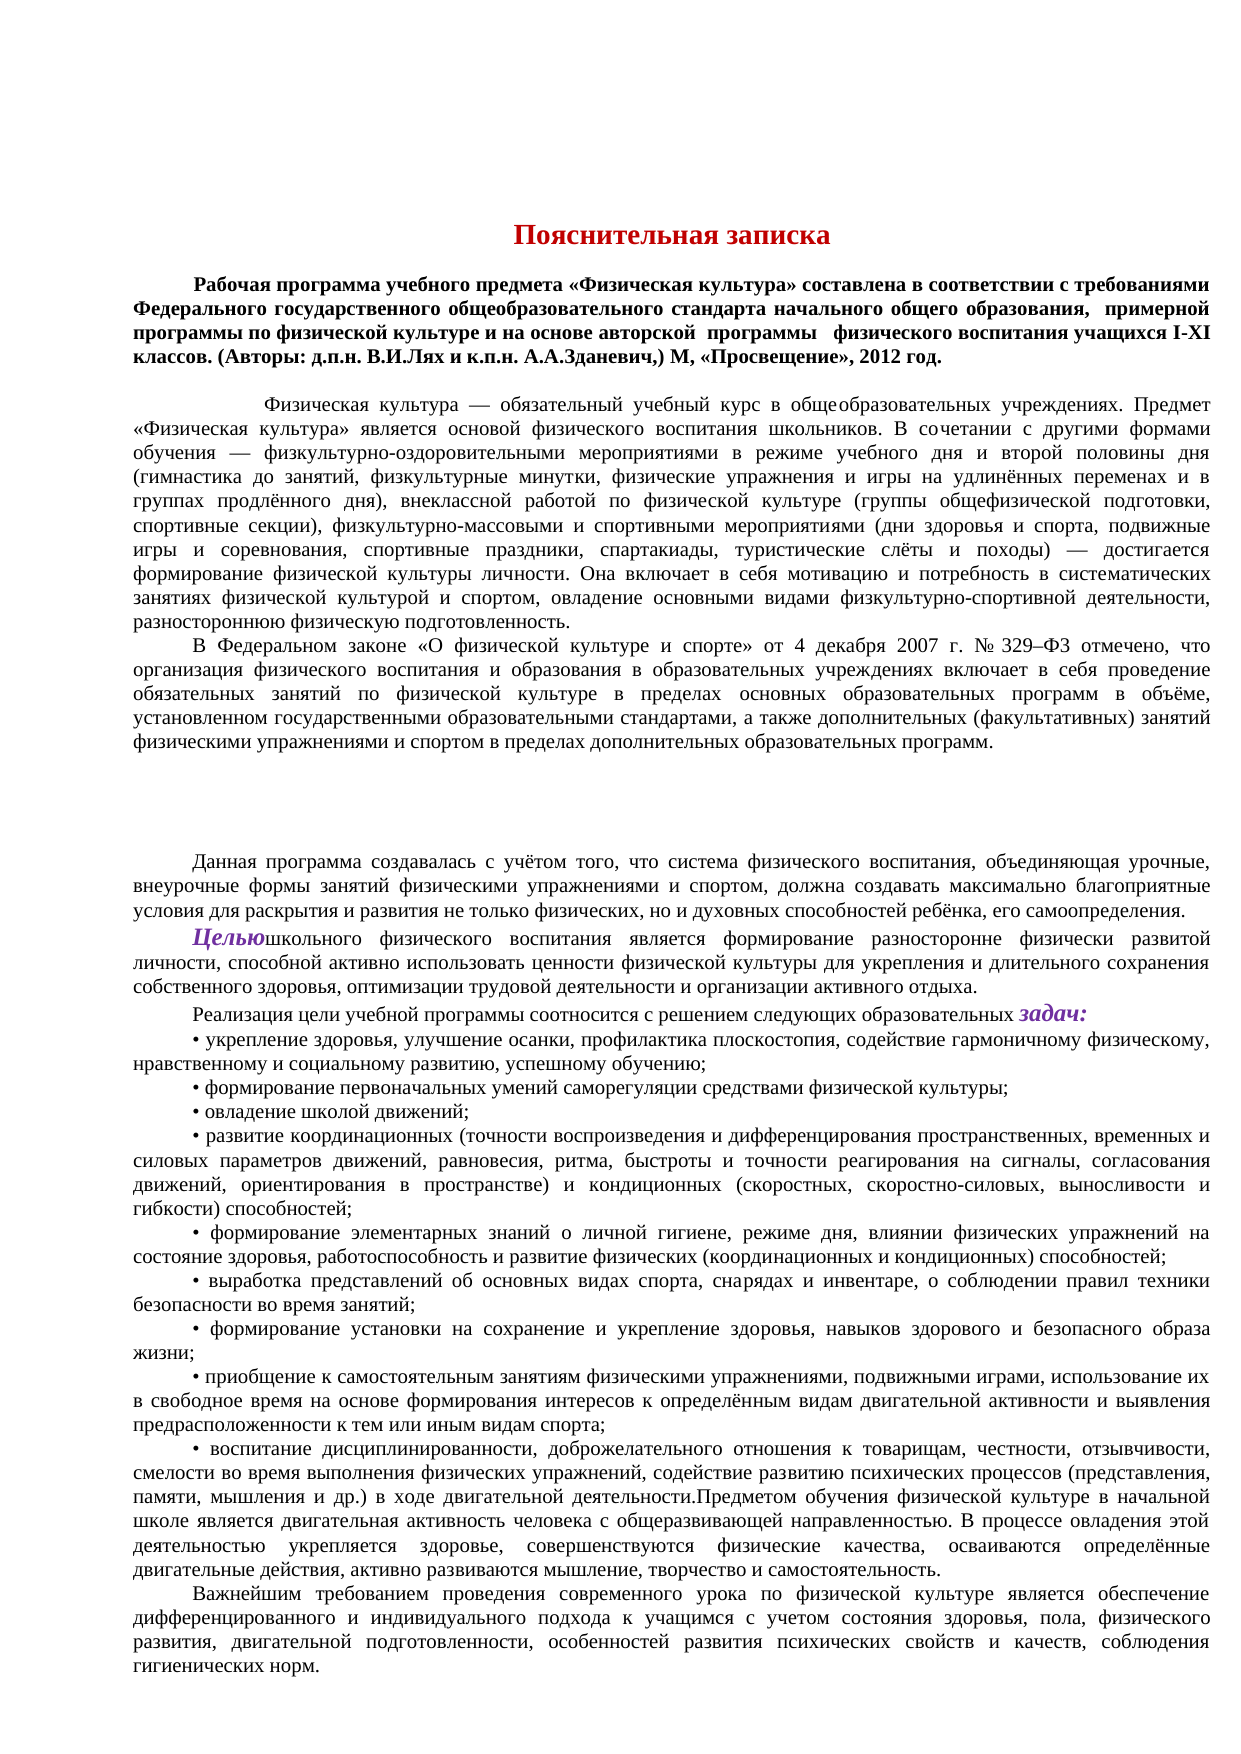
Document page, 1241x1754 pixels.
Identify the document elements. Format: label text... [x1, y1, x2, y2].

text • воспитание дисциплинированности, доброжелательного отношения к товарищам, честности, отзывчивости, смелости во время выполнения физических упражнений, содействие развитию психических процессов (представления, памяти, мышления и др.) в ходе двигательной деятельности.Предметом обучения физической культуре в начальной школе является двигательная активность человека с общеразвивающей направленностью. В процессе овладения этой деятельностью укрепляется здоровье, совершенствуются физические качества, осваиваются определённые двигательные действия, активно развиваются мышление, творчество и самостоятельность. [133, 1436, 1211, 1581]
text Данная программа создавалась с учётом того, что система физического воспитания, объединяющая урочные, внеурочные формы занятий физическими упражнениями и спортом, должна создавать максимально благоприятные условия для раскрытия и развития не только физических, но и духовных способностей ребёнка, его самоопределения. [133, 849, 1211, 922]
text • выработка представлений об основных видах спорта, снарядах и инвентаре, о соблюдении правил техники безопасности во время занятий; [133, 1268, 1211, 1316]
text Важнейшим требованием проведения современного урока по физической культуре является обеспечение дифференцированного и индивидуального подхода к учащимся с учетом состояния здоровья, пола, физического развития, двигательной подготовленности, особенностей развития психических свойств и качеств, соблюдения гигиенических норм. [133, 1581, 1211, 1677]
text Физическая культура — обязательный учебный курс в общеобразовательных учреждениях. Предмет «Физическая культура» является основой физического воспитания школьников. В сочетании с другими формами обучения — физкультурно-оздоровительными мероприятиями в режиме учебного дня и второй половины дня (гимнастика до занятий, физкультурные минутки, физические упражнения и игры на удлинённых переменах и в группах продлённого дня), внеклассной работой по физической культуре (группы общефизической подготовки, спортивные секции), физкультурно-массовыми и спортивными мероприятиями (дни здоровья и спорта, подвижные игры и соревнования, спортивные праздники, спартакиады, туристические слёты и походы) — достигается формирование физической культуры личности. Она включает в себя мотивацию и потребность в систематических занятиях физической культурой и спортом, овладение основными видами физкультурно-спортивной деятельности, разностороннюю физическую подготовленность. [133, 392, 1211, 633]
text • формирование установки на сохранение и укрепление здоровья, навыков здорового и безопасного образа жизни; [133, 1316, 1211, 1364]
text Рабочая программа учебного предмета «Физическая культура» составлена в соответствии с требованиями Федерального государственного общеобразовательного стандарта начального общего образования, примерной программы по физической культуре и на основе авторской программы физического воспитания учащихся I-XI классов. (Авторы: д.п.н. В.И.Лях и к.п.н. А.А.Зданевич,) М, «Просвещение», 2012 год. [133, 272, 1211, 368]
subtitle Пояснительная записка [133, 217, 1211, 251]
text • приобщение к самостоятельным занятиям физическими упражнениями, подвижными играми, использование их в свободное время на основе формирования интересов к определённым видам двигательной активности и выявления предрасположенности к тем или иным видам спорта; [133, 1364, 1211, 1436]
text Цельюшкольного физического воспитания является формирование разносторонне физически развитой личности, способной активно использовать ценности физической культуры для укрепления и длительного сохранения собственного здоровья, оптимизации трудовой деятельности и организации активного отдыха. [133, 922, 1211, 998]
text • развитие координационных (точности воспроизведения и дифференцирования пространственных, временных и силовых параметров движений, равновесия, ритма, быстроты и точности реагирования на сигналы, согласования движений, ориентирования в пространстве) и кондиционных (скоростных, скоростно-силовых, выносливости и гибкости) способностей; [133, 1123, 1211, 1220]
text • овладение школой движений; [133, 1099, 1211, 1123]
text • формирование элементарных знаний о личной гигиене, режиме дня, влиянии физических упражнений на состояние здоровья, работоспособность и развитие физических (координационных и кондиционных) способностей; [133, 1220, 1211, 1268]
text В Федеральном законе «О физической культуре и спорте» от 4 декабря 2007 г. № 329–Ф3 отмечено, что организация физического воспитания и образования в образовательных учреждениях включает в себя проведение обязательных занятий по физической культуре в пределах основных образовательных программ в объёме, установленном государственными образовательными стандартами, а также дополнительных (факультативных) занятий физическими упражнениями и спортом в пределах дополнительных образовательных программ. [133, 633, 1211, 753]
text Реализация цели учебной программы соотносится с решением следующих образовательных задач: [133, 998, 1211, 1027]
text • укрепление здоровья, улучшение осанки, профилактика плоскостопия, содействие гармоничному физическому, нравственному и социальному развитию, успешному обучению; [133, 1027, 1211, 1075]
text • формирование первоначальных умений саморегуляции средствами физической культуры; [133, 1075, 1211, 1099]
